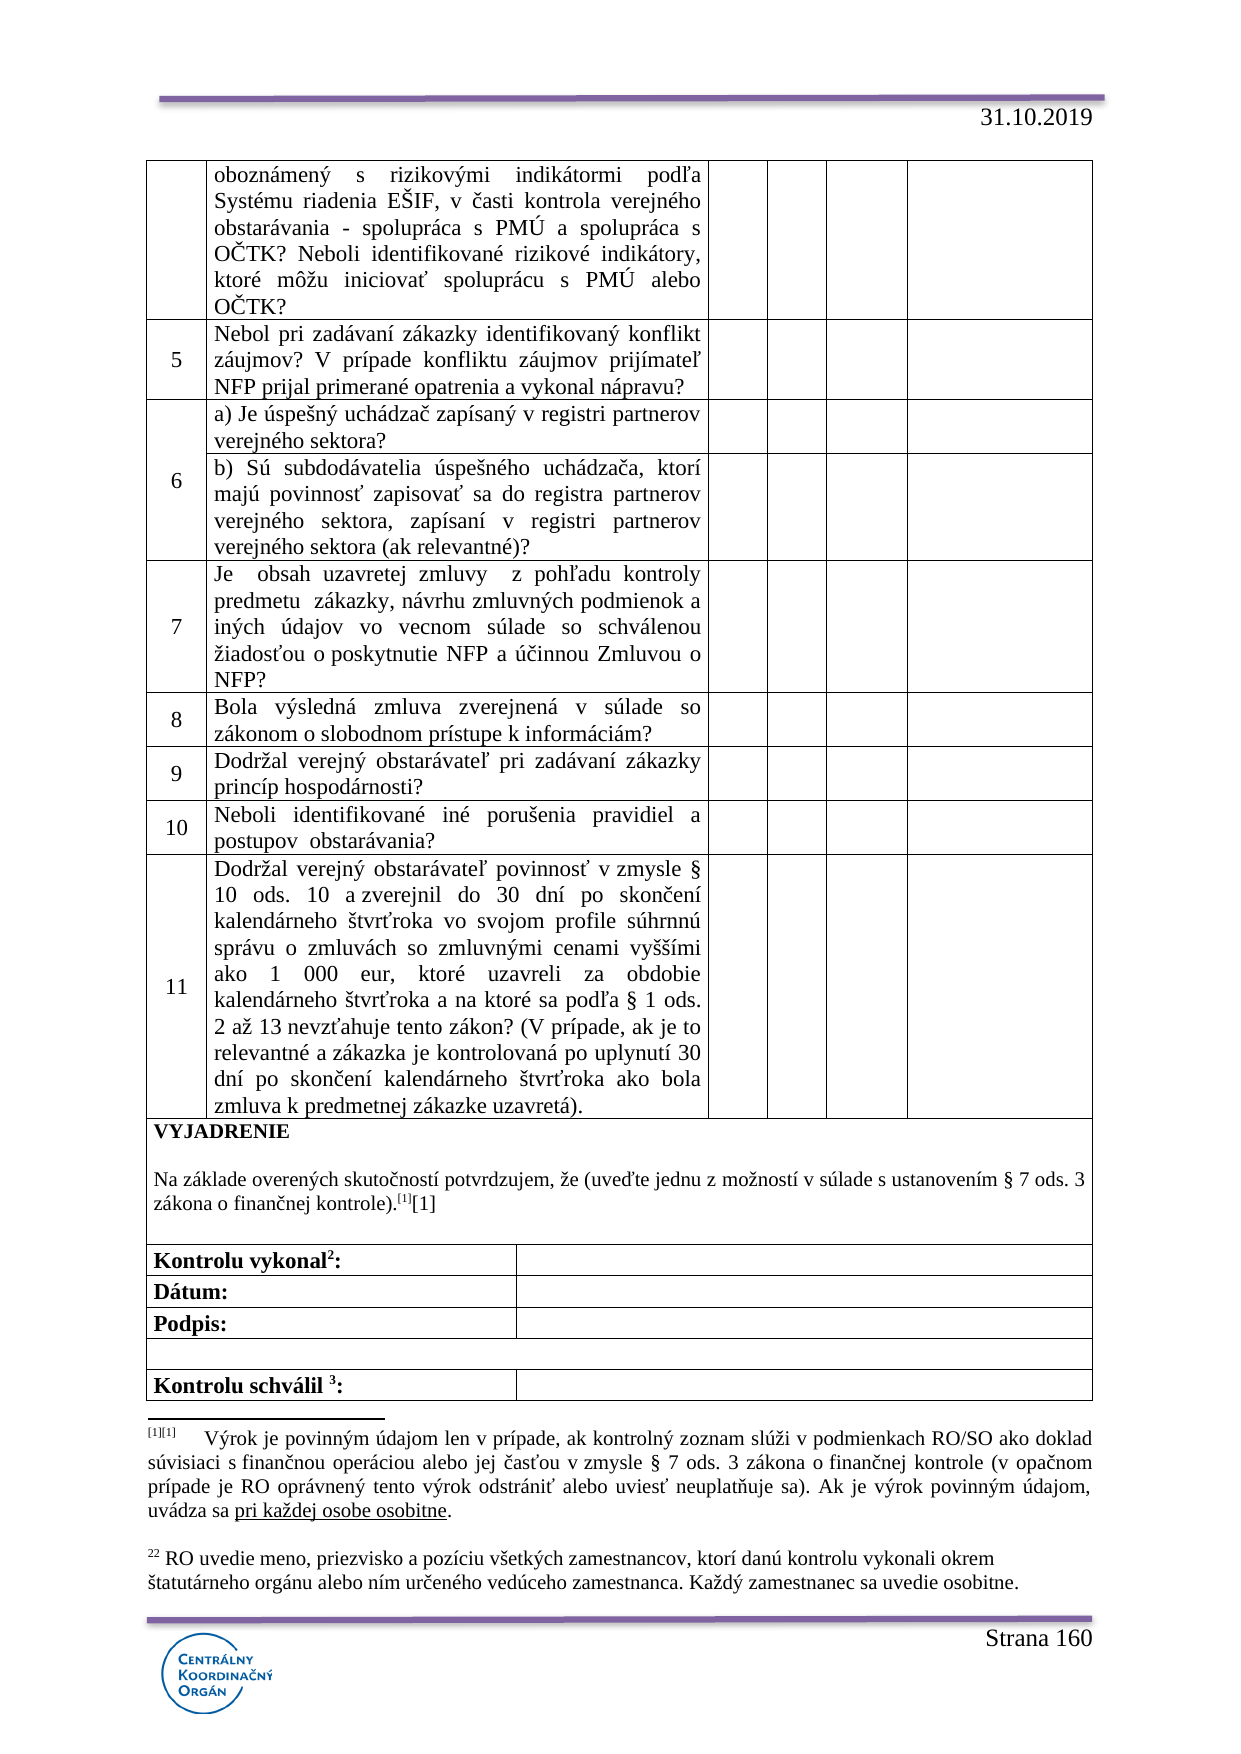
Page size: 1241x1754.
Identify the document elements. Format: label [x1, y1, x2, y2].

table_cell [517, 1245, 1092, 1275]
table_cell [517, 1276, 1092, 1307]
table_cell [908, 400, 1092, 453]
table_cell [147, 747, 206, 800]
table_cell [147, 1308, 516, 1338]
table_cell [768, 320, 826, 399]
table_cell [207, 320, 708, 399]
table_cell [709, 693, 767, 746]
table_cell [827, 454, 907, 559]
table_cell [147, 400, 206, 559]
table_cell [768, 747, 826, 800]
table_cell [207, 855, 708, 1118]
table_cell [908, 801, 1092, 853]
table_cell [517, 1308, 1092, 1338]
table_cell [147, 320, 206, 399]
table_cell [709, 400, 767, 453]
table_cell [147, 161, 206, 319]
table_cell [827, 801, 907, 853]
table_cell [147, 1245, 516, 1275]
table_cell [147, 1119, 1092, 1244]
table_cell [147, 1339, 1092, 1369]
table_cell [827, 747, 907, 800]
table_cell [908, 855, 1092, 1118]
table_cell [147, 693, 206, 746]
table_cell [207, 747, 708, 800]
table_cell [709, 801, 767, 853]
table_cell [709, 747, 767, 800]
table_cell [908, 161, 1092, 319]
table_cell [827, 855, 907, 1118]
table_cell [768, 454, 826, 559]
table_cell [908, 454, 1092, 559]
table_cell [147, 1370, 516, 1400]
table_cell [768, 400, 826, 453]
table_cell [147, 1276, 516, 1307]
picture [159, 1631, 272, 1713]
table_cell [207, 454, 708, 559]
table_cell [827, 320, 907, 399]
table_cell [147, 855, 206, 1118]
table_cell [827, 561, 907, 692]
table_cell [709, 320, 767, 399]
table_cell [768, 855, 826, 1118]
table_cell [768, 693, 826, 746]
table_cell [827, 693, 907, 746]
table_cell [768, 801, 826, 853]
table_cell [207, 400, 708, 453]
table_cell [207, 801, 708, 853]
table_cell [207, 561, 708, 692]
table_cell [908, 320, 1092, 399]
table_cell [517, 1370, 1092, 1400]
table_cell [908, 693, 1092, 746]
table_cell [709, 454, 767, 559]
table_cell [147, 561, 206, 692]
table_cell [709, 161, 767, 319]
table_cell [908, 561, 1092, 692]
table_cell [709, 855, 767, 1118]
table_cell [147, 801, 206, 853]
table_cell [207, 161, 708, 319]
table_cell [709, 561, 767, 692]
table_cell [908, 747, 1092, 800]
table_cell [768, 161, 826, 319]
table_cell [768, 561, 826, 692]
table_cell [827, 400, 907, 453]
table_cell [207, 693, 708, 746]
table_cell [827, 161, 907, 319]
